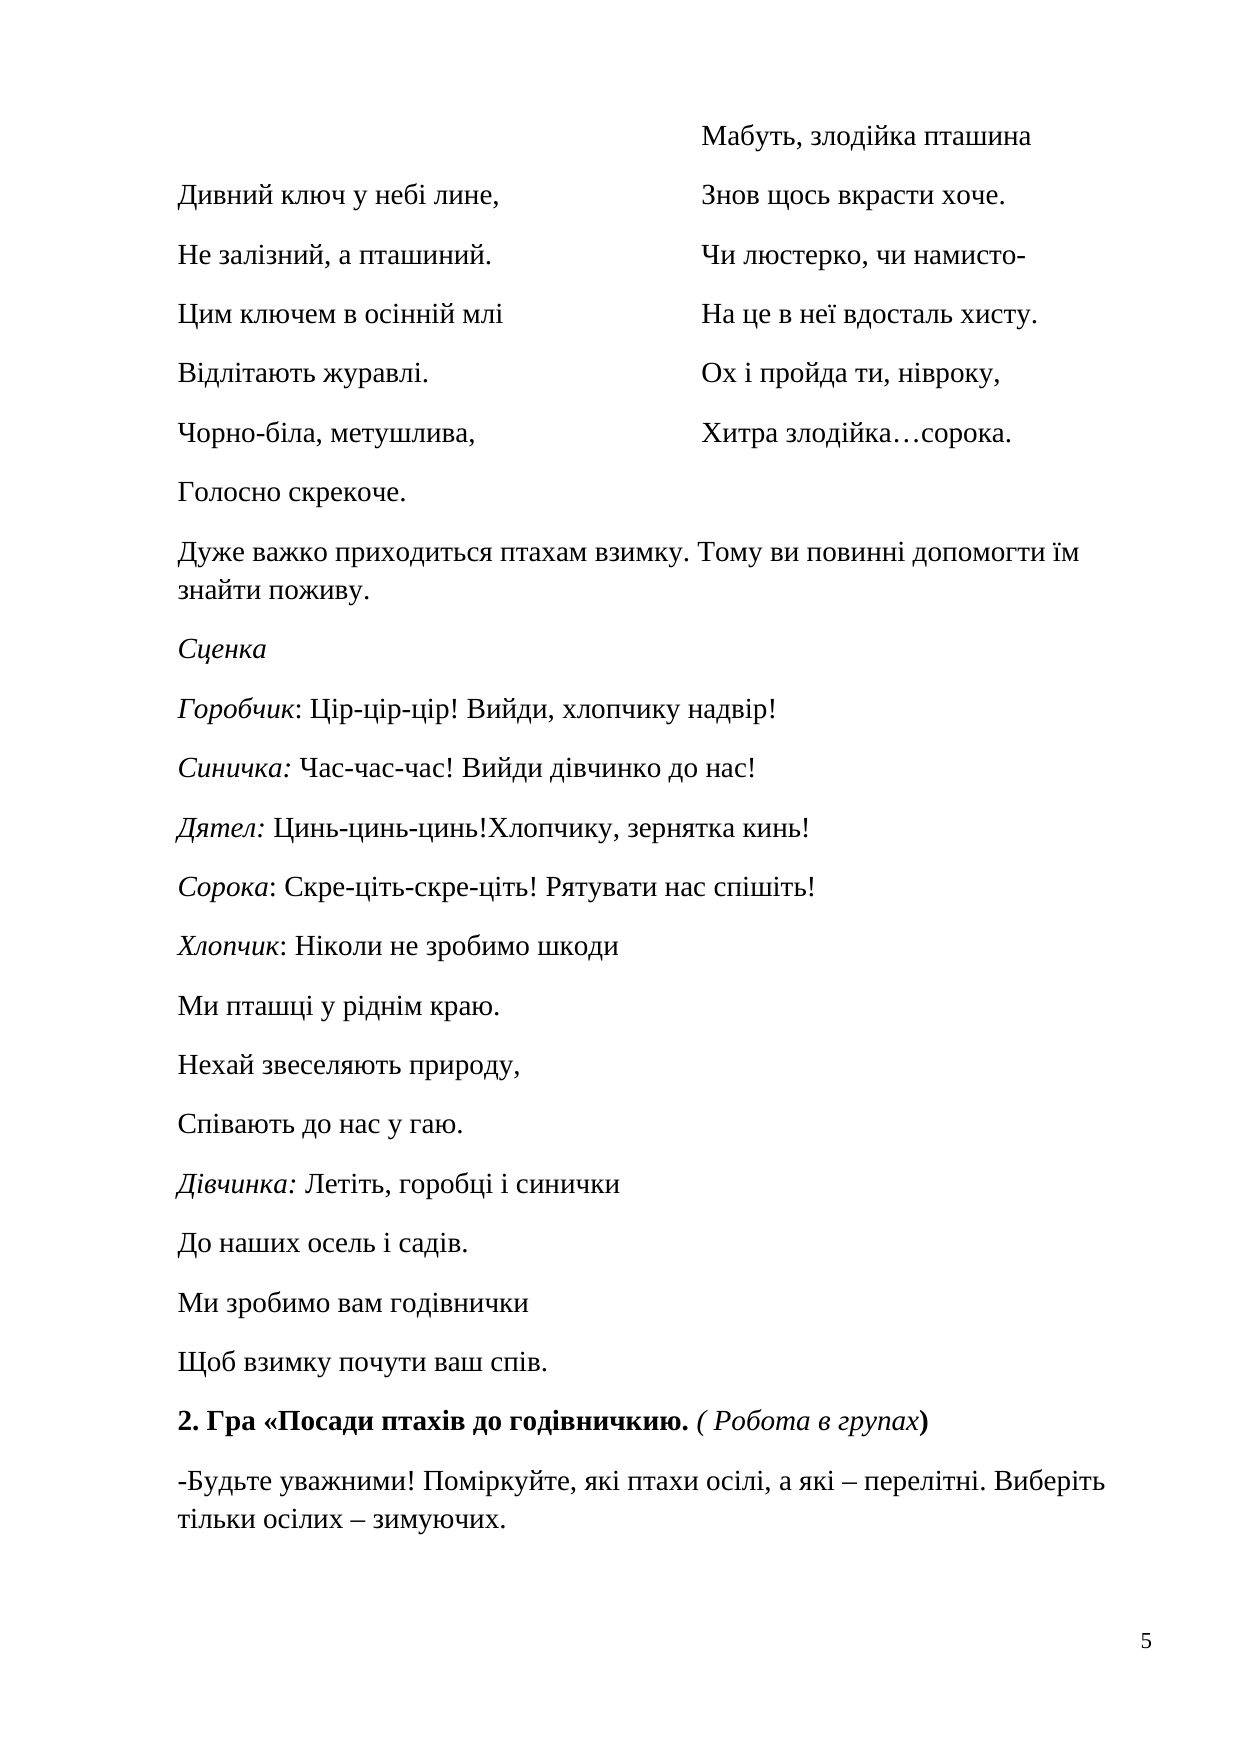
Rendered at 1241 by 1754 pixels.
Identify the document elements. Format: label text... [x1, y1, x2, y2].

text Дивний ключ у небі лине, [177, 177, 627, 211]
text Відлітають журавлі. [177, 356, 627, 389]
text На це в неї вдосталь хисту. [701, 296, 1152, 330]
text Ми зробимо вам годівнички [177, 1285, 1152, 1318]
text Горобчик: Цір-цір-цір! Вийди, хлопчику надвір! [177, 691, 1152, 724]
text Чорно-біла, метушлива, [177, 415, 627, 448]
text Чи люстерко, чи намисто- [701, 237, 1152, 270]
text Голосно скрекоче. [177, 474, 627, 508]
text Ми пташці у ріднім краю. [177, 988, 1152, 1021]
text Дівчинка: Летіть, горобці і синички [177, 1166, 1152, 1199]
text Сценка [177, 632, 1152, 665]
text Співають до нас у гаю. [177, 1107, 1152, 1140]
text Нехай звеселяють природу, [177, 1047, 1152, 1081]
text Знов щось вкрасти хоче. [701, 177, 1152, 211]
text Хлопчик: Ніколи не зробимо шкоди [177, 928, 1152, 962]
text Синичка: Час-час-час! Вийди дівчинко до нас! [177, 750, 1152, 784]
text -Будьте уважними! Поміркуйте, які птахи осілі, а які – перелітні. Виберіть тільки осілих – зимуючих. [177, 1463, 1152, 1535]
text Дятел: Цинь-цинь-цинь!Хлопчику, зернятка кинь! [177, 810, 1152, 843]
text Дуже важко приходиться птахам взимку. Тому ви повинні допомогти їм знайти поживу. [177, 534, 1152, 606]
text Хитра злодійка…сорока. [701, 415, 1152, 448]
text 2. Гра «Посади птахів до годівничкию. ( Робота в групах) [177, 1403, 1152, 1437]
text Сорока: Скре-ціть-скре-ціть! Рятувати нас спішіть! [177, 869, 1152, 903]
text Цим ключем в осінній млі [177, 296, 627, 330]
text Ох і пройда ти, нівроку, [701, 356, 1152, 389]
text Не залізний, а пташиний. [177, 237, 627, 270]
text До наших осель і садів. [177, 1225, 1152, 1259]
text Щоб взимку почути ваш спів. [177, 1344, 1152, 1378]
text Мабуть, злодійка пташина [701, 118, 1152, 152]
